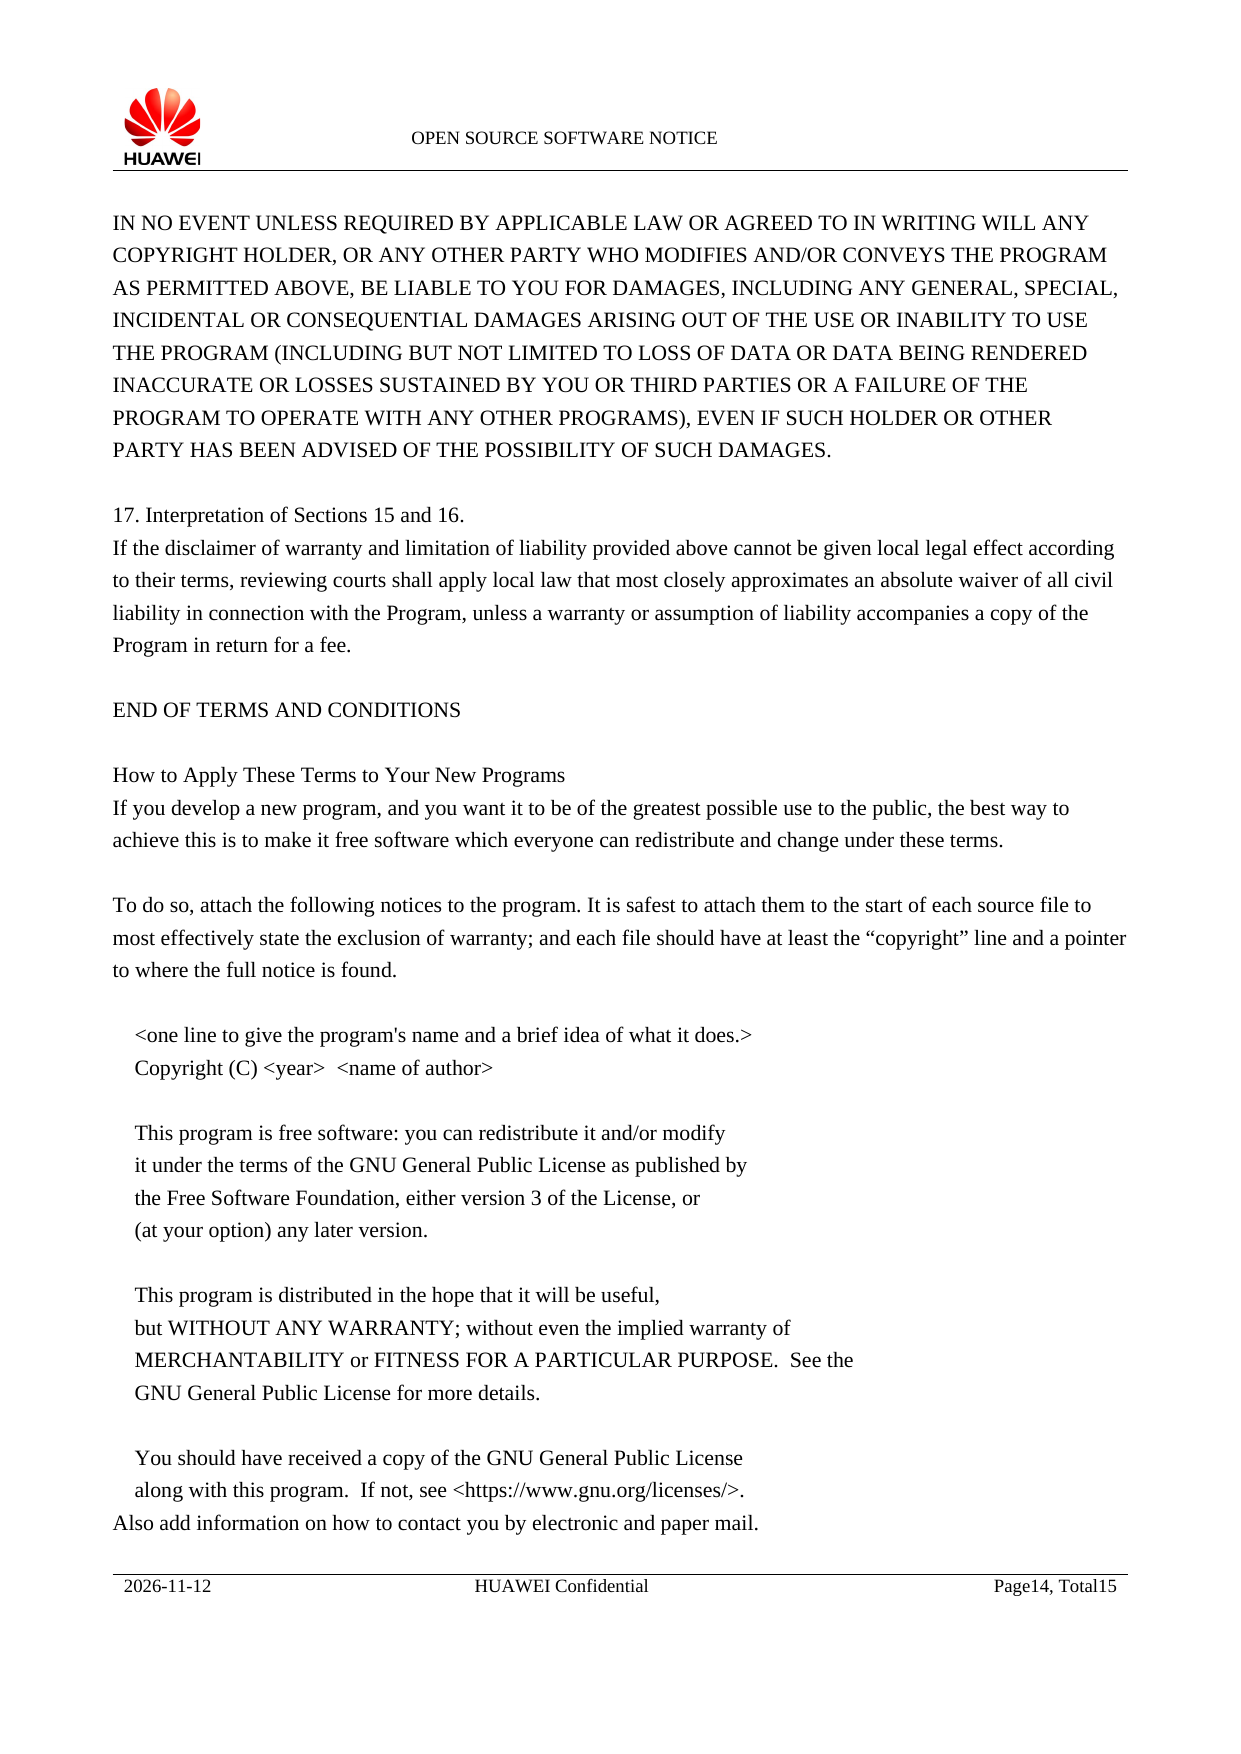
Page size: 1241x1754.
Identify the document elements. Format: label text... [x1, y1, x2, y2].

picture [124, 88, 201, 165]
